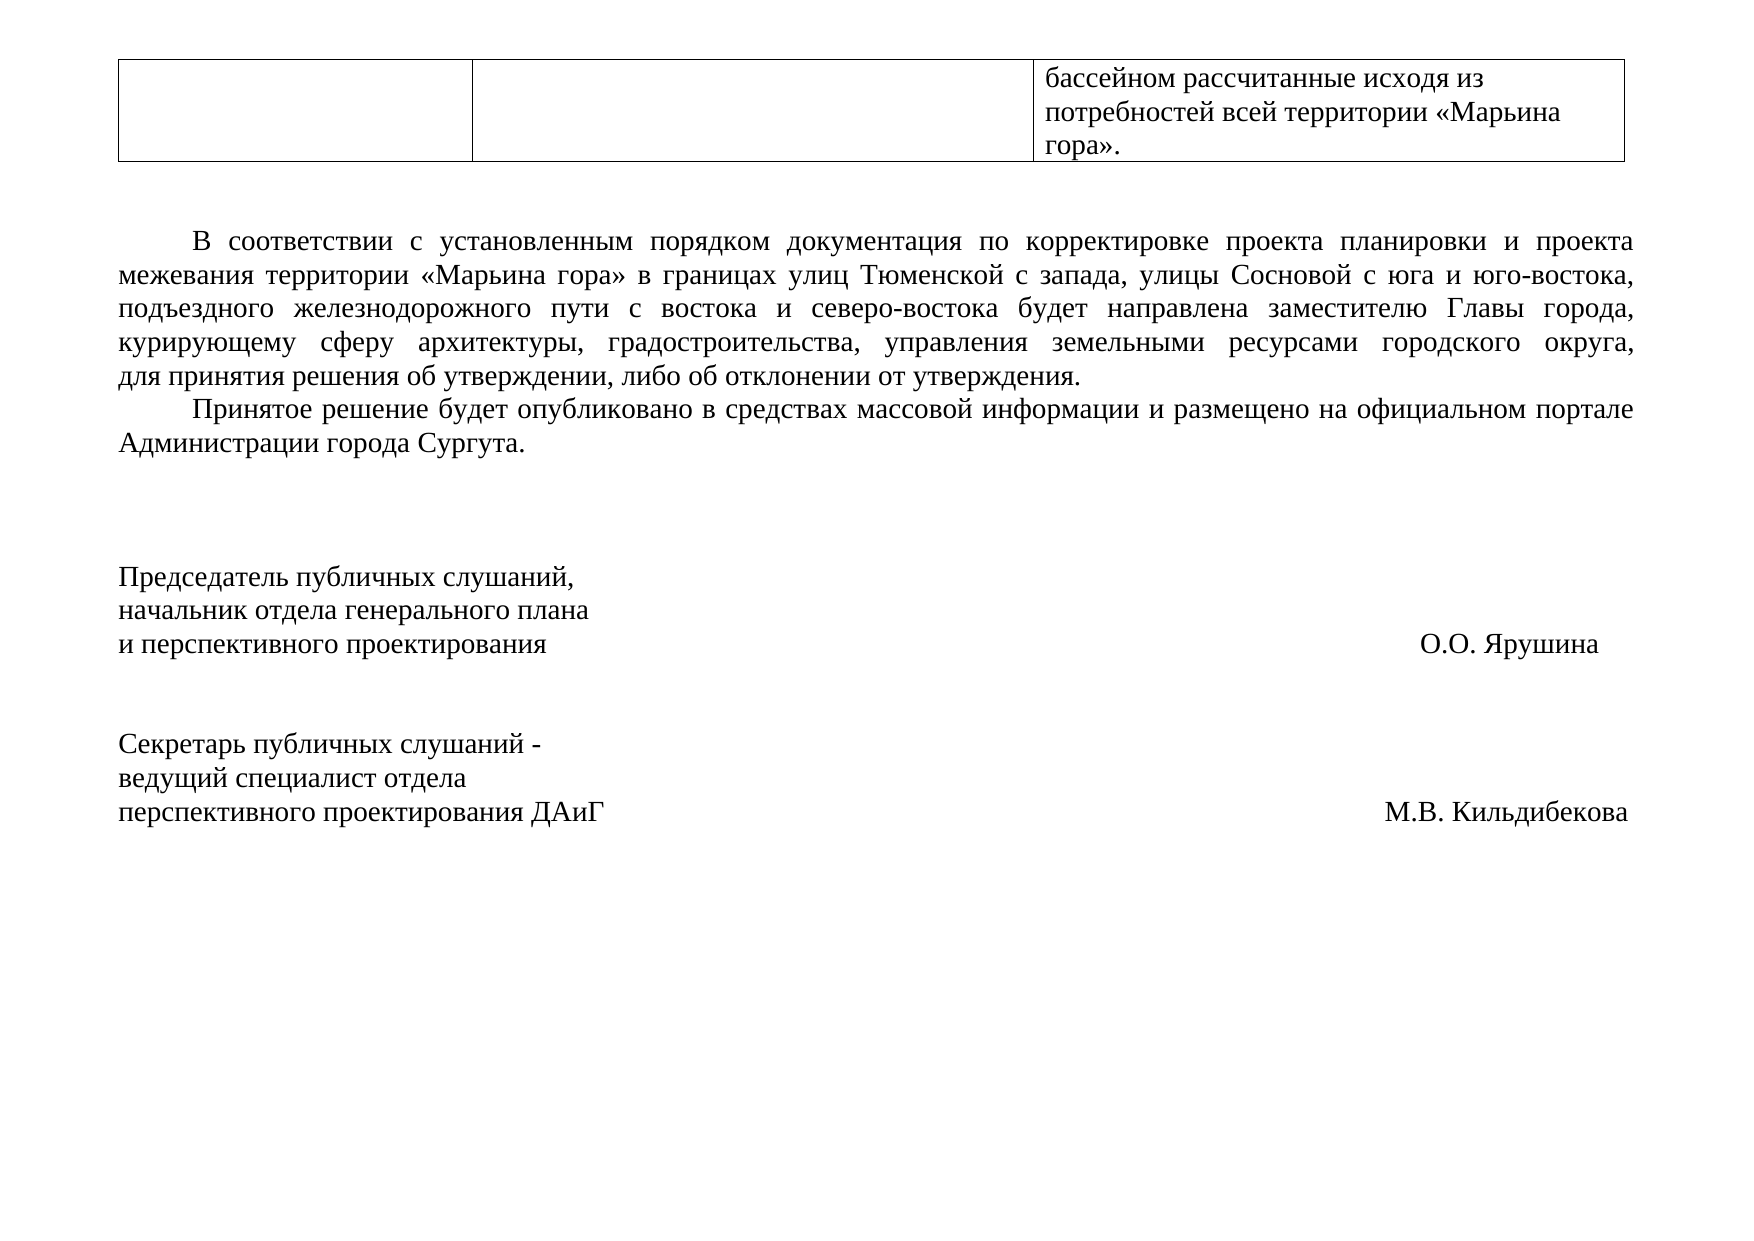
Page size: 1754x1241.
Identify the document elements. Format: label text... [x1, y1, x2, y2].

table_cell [1034, 60, 1624, 161]
text В соответствии с установленным порядком документация по корректировке проекта планировки и проекта межевания территории «Марьина гора» в границах улиц Тюменской с запада, улицы Сосновой с юга и юго-востока, подъездного железнодорожного пути с востока и северо-востока будет направлена заместителю Главы города, курирующему сферу архитектуры, градостроительства, управления земельными ресурсами городского округа, для принятия решения об утверждении, либо об отклонении от утверждения. [118, 223, 1636, 391]
text ведущий специалист отдела [118, 760, 1636, 794]
text и перспективного проектирования О.О. Ярушина [118, 626, 1636, 659]
text Принятое решение будет опубликовано в средствах массовой информации и размещено на официальном портале Администрации города Сургута. [118, 391, 1636, 458]
text Секретарь публичных слушаний - [118, 727, 1636, 760]
text начальник отдела генерального плана [118, 592, 1636, 626]
text перспективного проектирования ДАиГ М.В. Кильдибекова [118, 794, 1636, 827]
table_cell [119, 60, 472, 161]
text Председатель публичных слушаний, [118, 559, 1636, 592]
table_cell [473, 60, 1033, 161]
